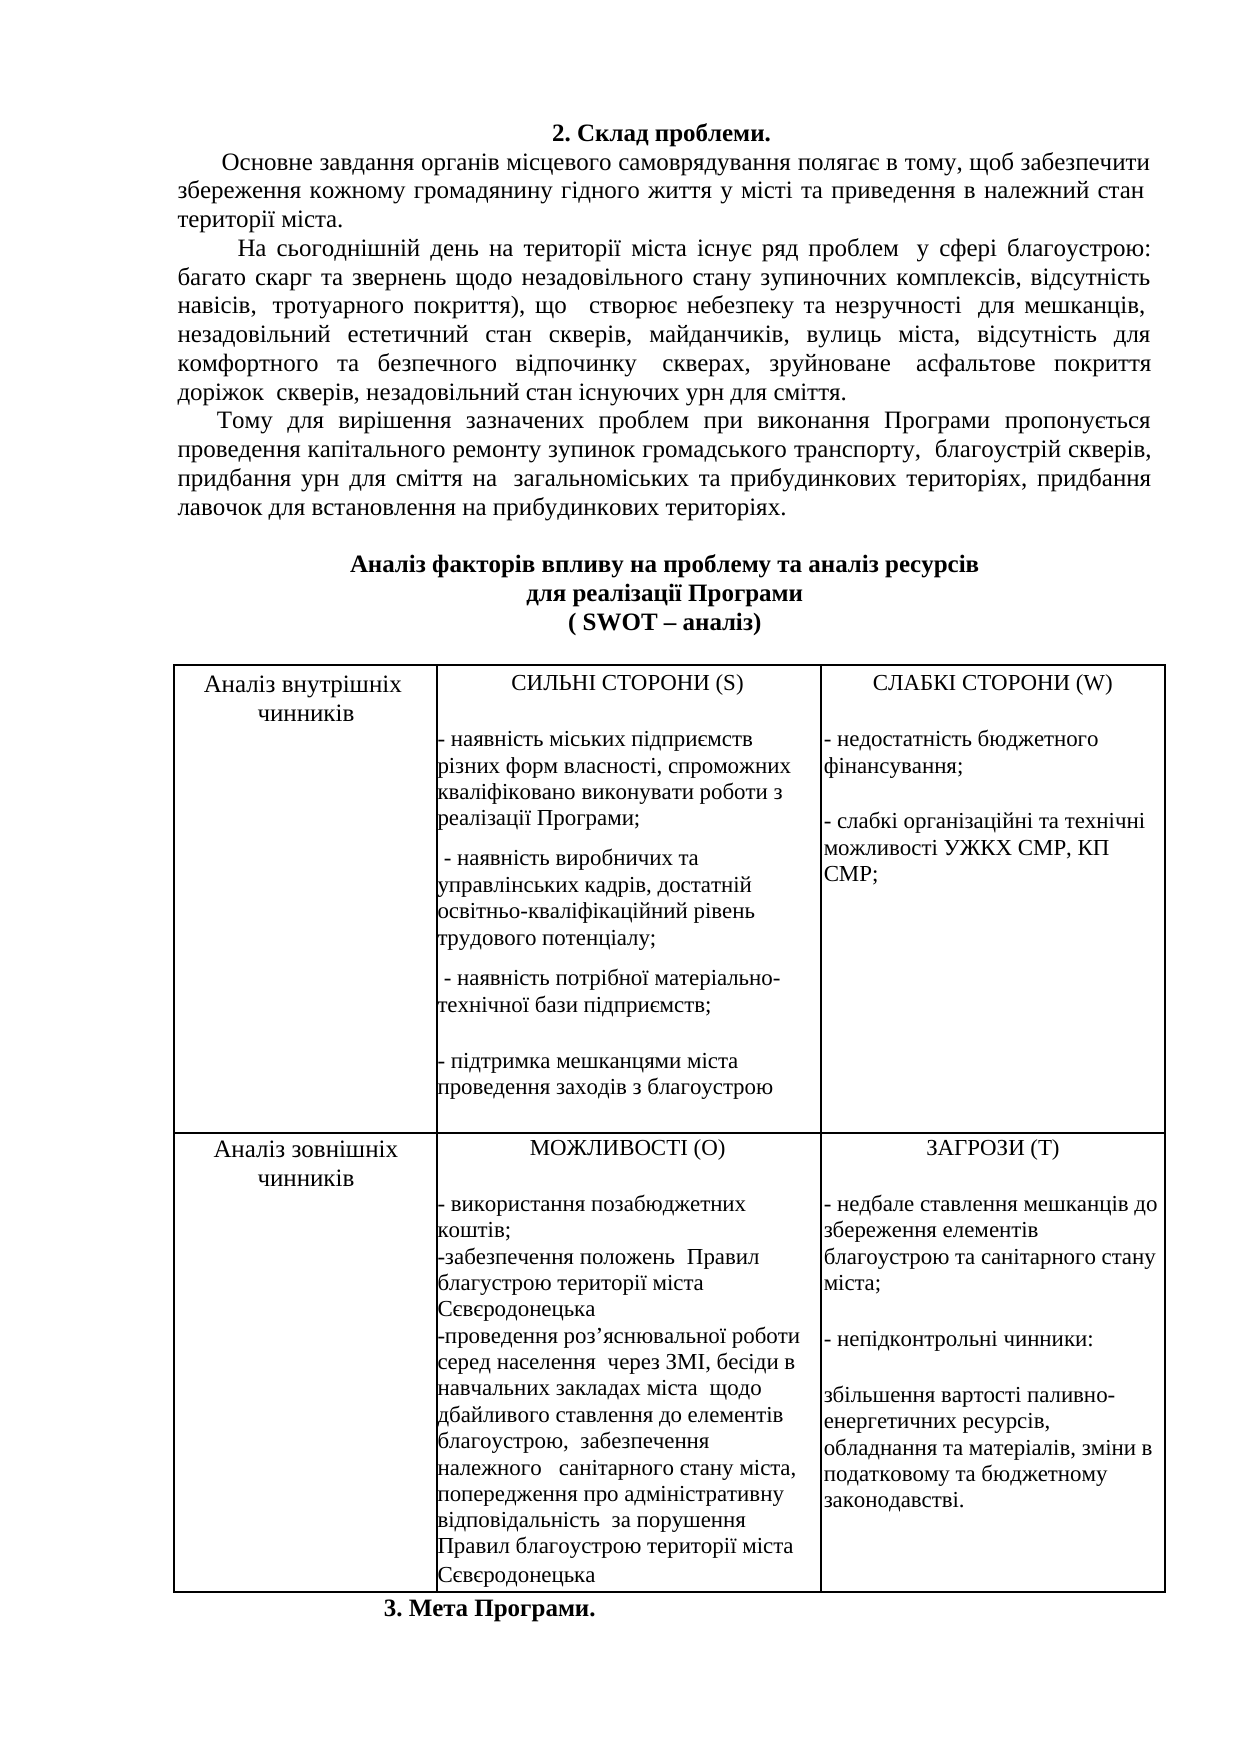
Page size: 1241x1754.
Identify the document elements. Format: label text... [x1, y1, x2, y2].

table_cell МОЖЛИВОСТІ (O) - використання позабюджетних коштів; -забезпечення положень Правил благустрою території міста Сєвєродонецька -проведення роз’яснювальної роботи серед населення через ЗМІ, бесіди в навчальних закладах міста щодо дбайливого ставлення до елементів благоустрою, забезпечення належного санітарного стану міста, попередження про адміністративну відповідальність за порушення Правил благоустрою території міста Сєвєродонецька [438, 1134, 820, 1591]
table_header СЛАБКІ СТОРОНИ (W) - недостатність бюджетного фінансування; - слабкі організаційні та технічні можливості УЖКХ СМР, КП СМР; [822, 666, 1164, 1132]
text 3. Мета Програми. [177, 1593, 1152, 1621]
text На сьогоднішній день на території міста існує ряд проблем у сфері благоустрою: багато скарг та звернень щодо незадовільного стану зупиночних комплексів, відсутність навісів, тротуарного покриття), що створює небезпеку та незручності для мешканців, незадовільний естетичний стан скверів, майданчиків, вулиць міста, відсутність для комфортного та безпечного відпочинку скверах, зруйноване асфальтове покриття доріжок скверів, незадовільний стан існуючих урн для сміття. [177, 233, 1152, 406]
table_cell Аналіз зовнішніх чинників [175, 1134, 436, 1591]
text Тому для вирішення зазначених проблем при виконання Програми пропонується проведення капітального ремонту зупинок громадського транспорту, благоустрій скверів, придбання урн для сміття на загальноміських та прибудинкових територіях, придбання лавочок для встановлення на прибудинкових територіях. [177, 406, 1152, 521]
table_header Аналіз внутрішніх чинників [175, 666, 436, 1132]
table_header СИЛЬНІ СТОРОНИ (S) - наявність міських підприємств різних форм власності, спроможних кваліфіковано виконувати роботи з реалізації Програми; - наявність виробничих та управлінських кадрів, достатній освітньо-кваліфікаційний рівень трудового потенціалу; - наявність потрібної матеріально-технічної бази підприємств; - підтримка мешканцями міста проведення заходів з благоустрою [438, 666, 820, 1132]
text Основне завдання органів місцевого самоврядування полягає в тому, щоб забезпечити збереження кожному громадянину гідного життя у місті та приведення в належний стан території міста. [177, 147, 1152, 233]
table_cell ЗАГРОЗИ (T) - недбале ставлення мешканців до збереження елементів благоустрою та санітарного стану міста; - непідконтрольні чинники: збільшення вартості паливно-енергетичних ресурсів, обладнання та матеріалів, зміни в податковому та бюджетному законодавстві. [822, 1134, 1164, 1591]
text 2. Склад проблеми. [177, 118, 1152, 147]
text Аналіз факторів впливу на проблему та аналіз ресурсів [177, 549, 1152, 578]
text ( SWOT – аналіз) [177, 607, 1152, 636]
text для реалізації Програми [177, 578, 1152, 607]
